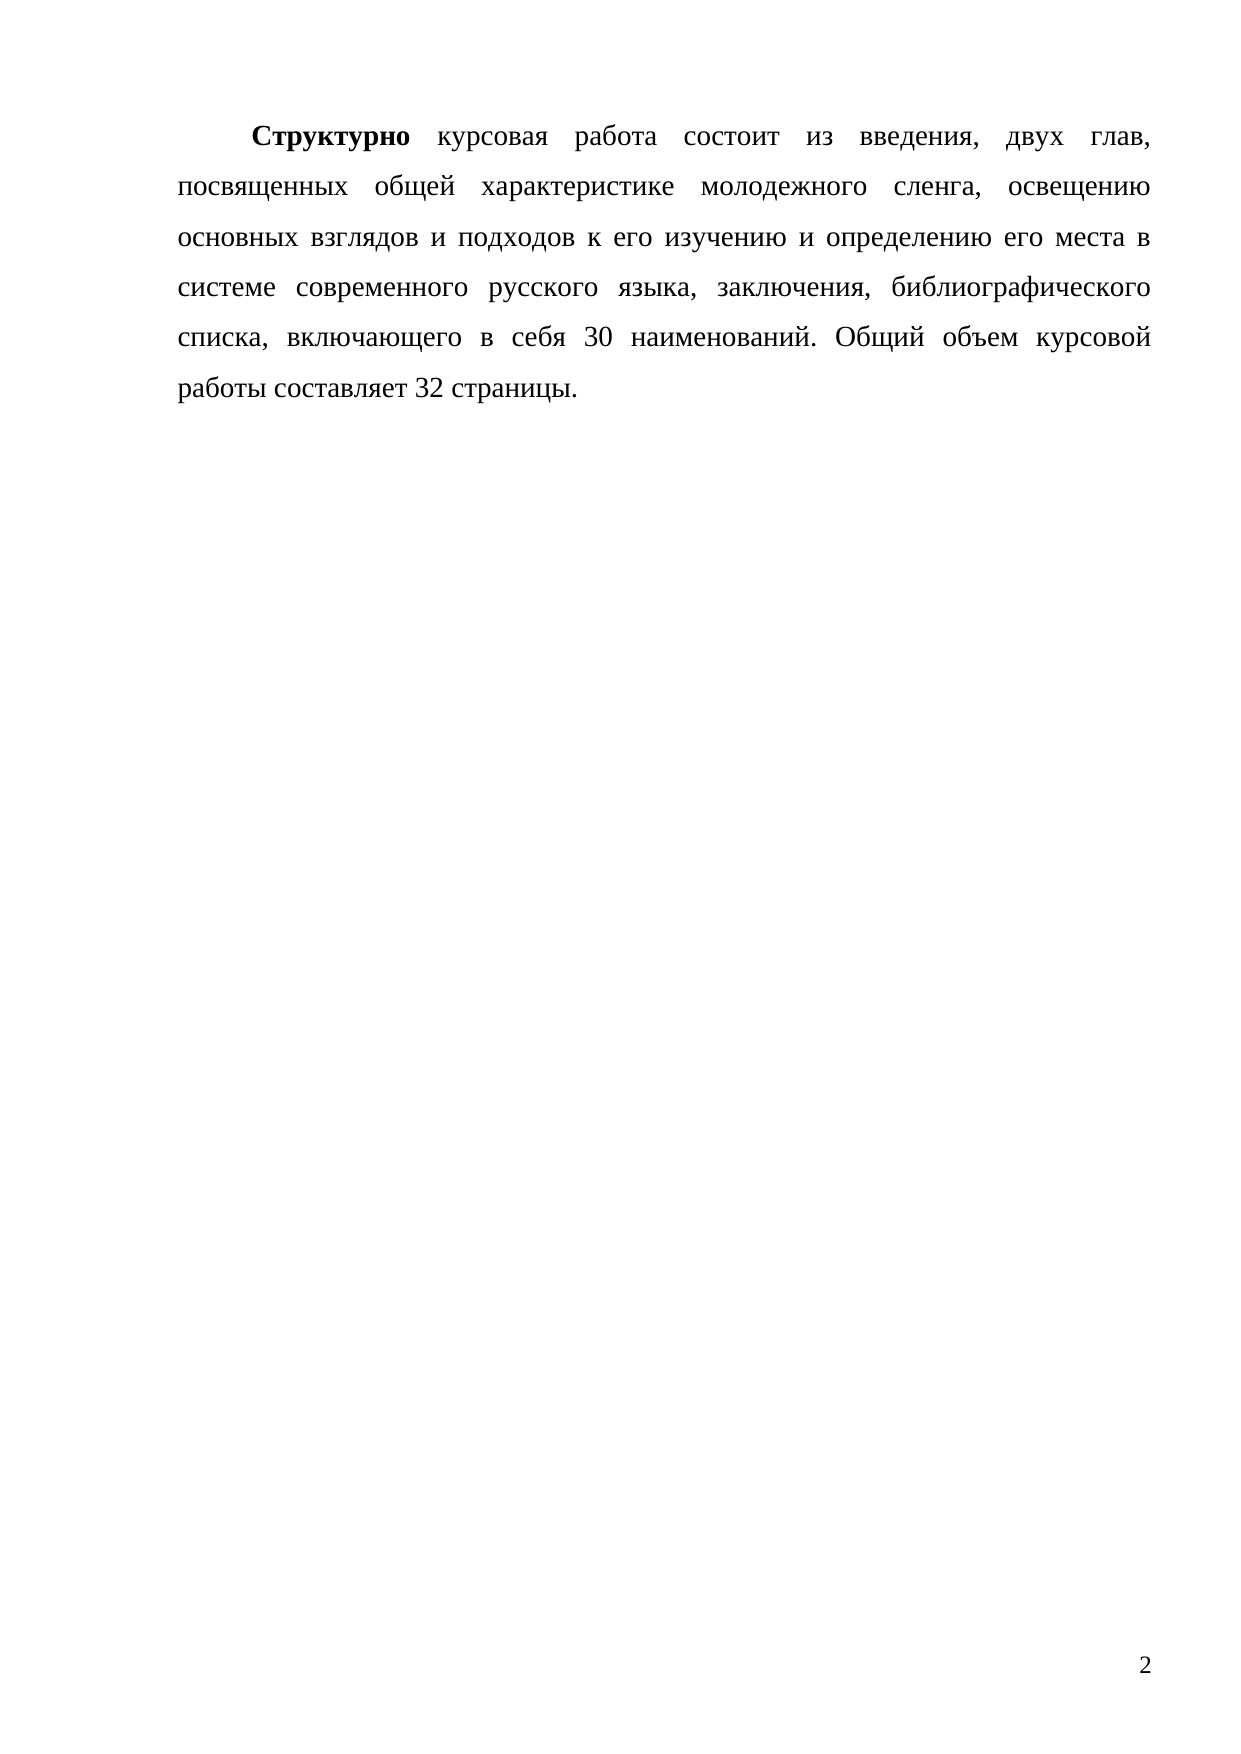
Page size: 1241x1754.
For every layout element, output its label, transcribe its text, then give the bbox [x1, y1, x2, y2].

text Структурно курсовая работа состоит из введения, двух глав, посвященных общей характеристике молодежного сленга, освещению основных взглядов и подходов к его изучению и определению его места в системе современного русского языка, заключения, библиографического списка, включающего в себя 30 наименований. Общий объем курсовой работы составляет 32 страницы. [177, 118, 1152, 403]
